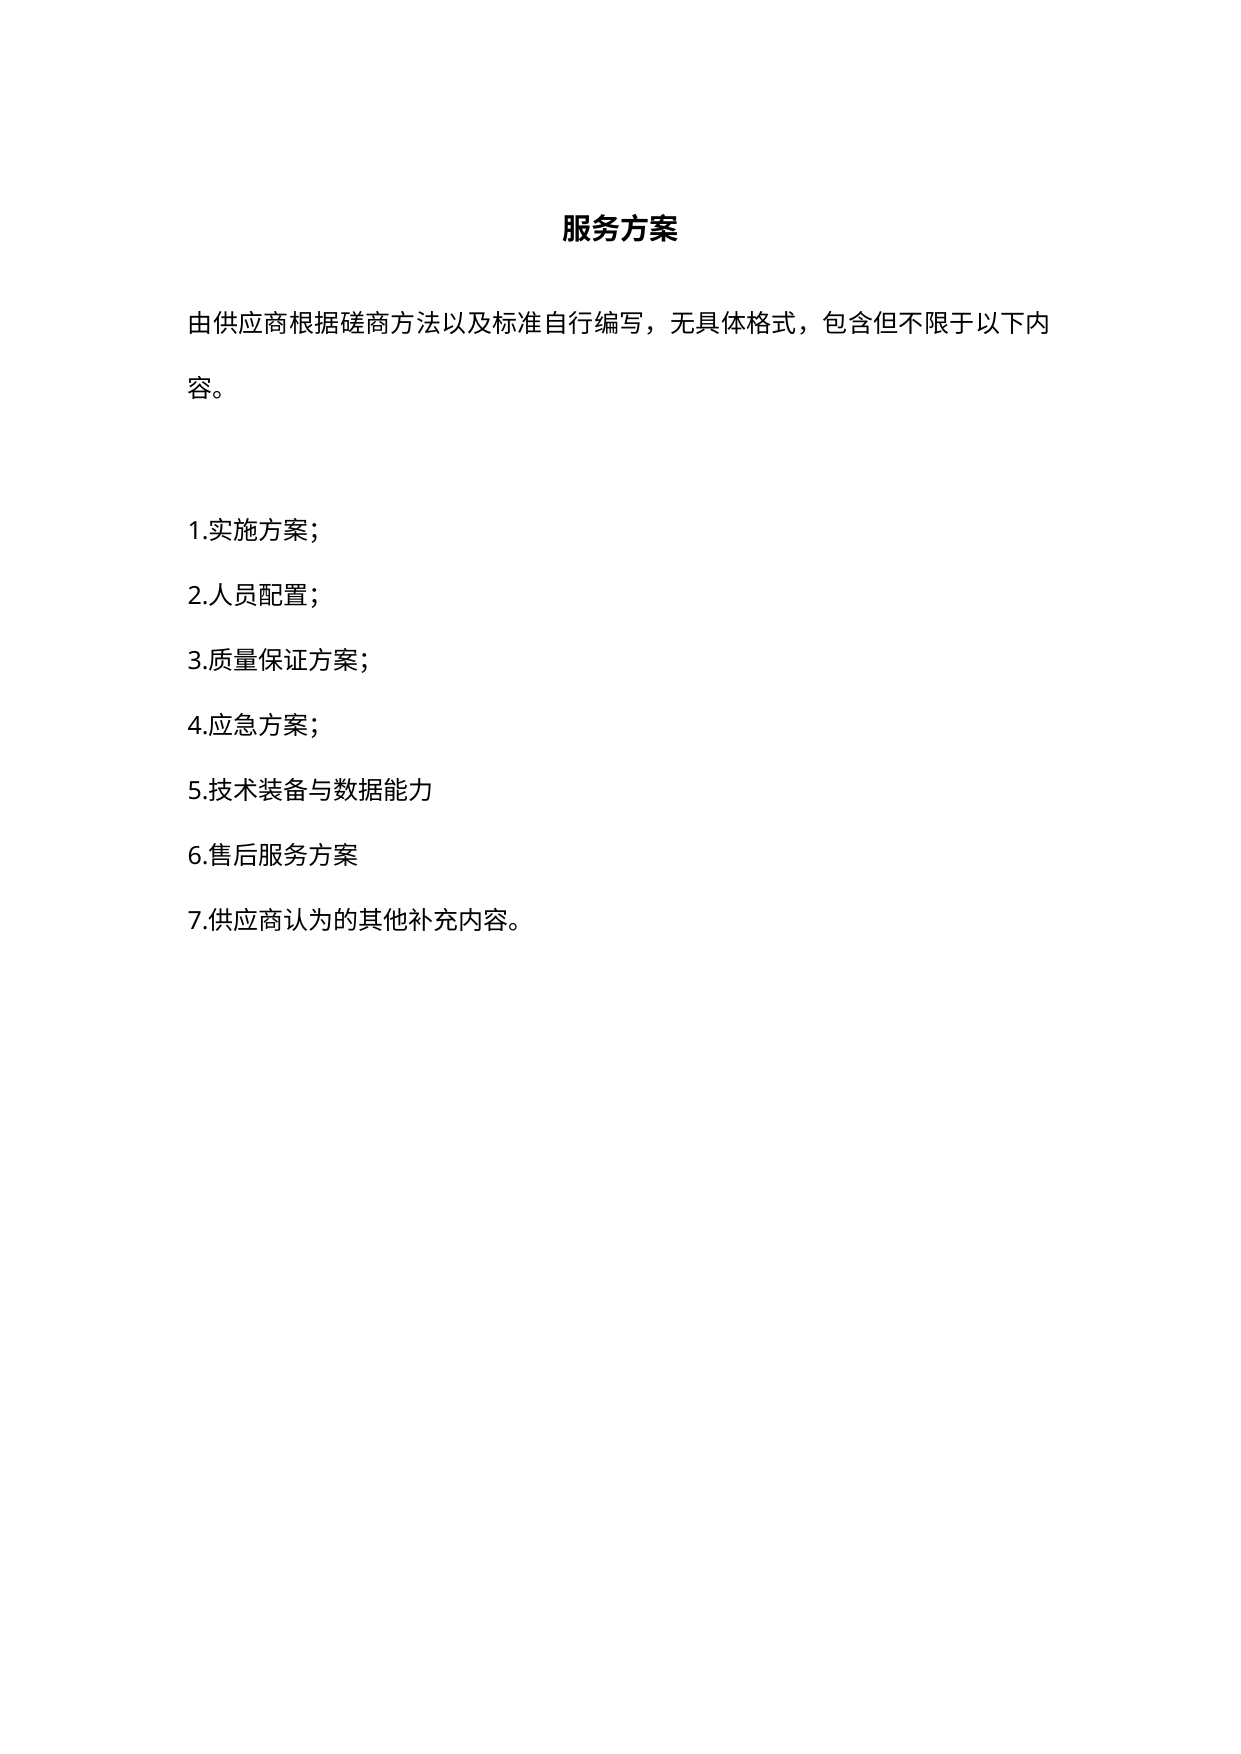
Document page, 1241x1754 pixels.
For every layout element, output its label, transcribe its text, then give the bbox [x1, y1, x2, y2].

list 应急方案； [187, 691, 1053, 756]
list 售后服务方案 [187, 821, 1053, 886]
list 人员配置； [187, 561, 1053, 626]
subtitle 服务方案 [187, 194, 1053, 259]
list 供应商认为的其他补充内容。 [187, 886, 1053, 951]
text 由供应商根据磋商方法以及标准自行编写，无具体格式，包含但不限于以下内容。 [187, 289, 1053, 419]
list 质量保证方案； [187, 626, 1053, 691]
list 实施方案； [187, 496, 1053, 561]
list 技术装备与数据能力 [187, 756, 1053, 821]
